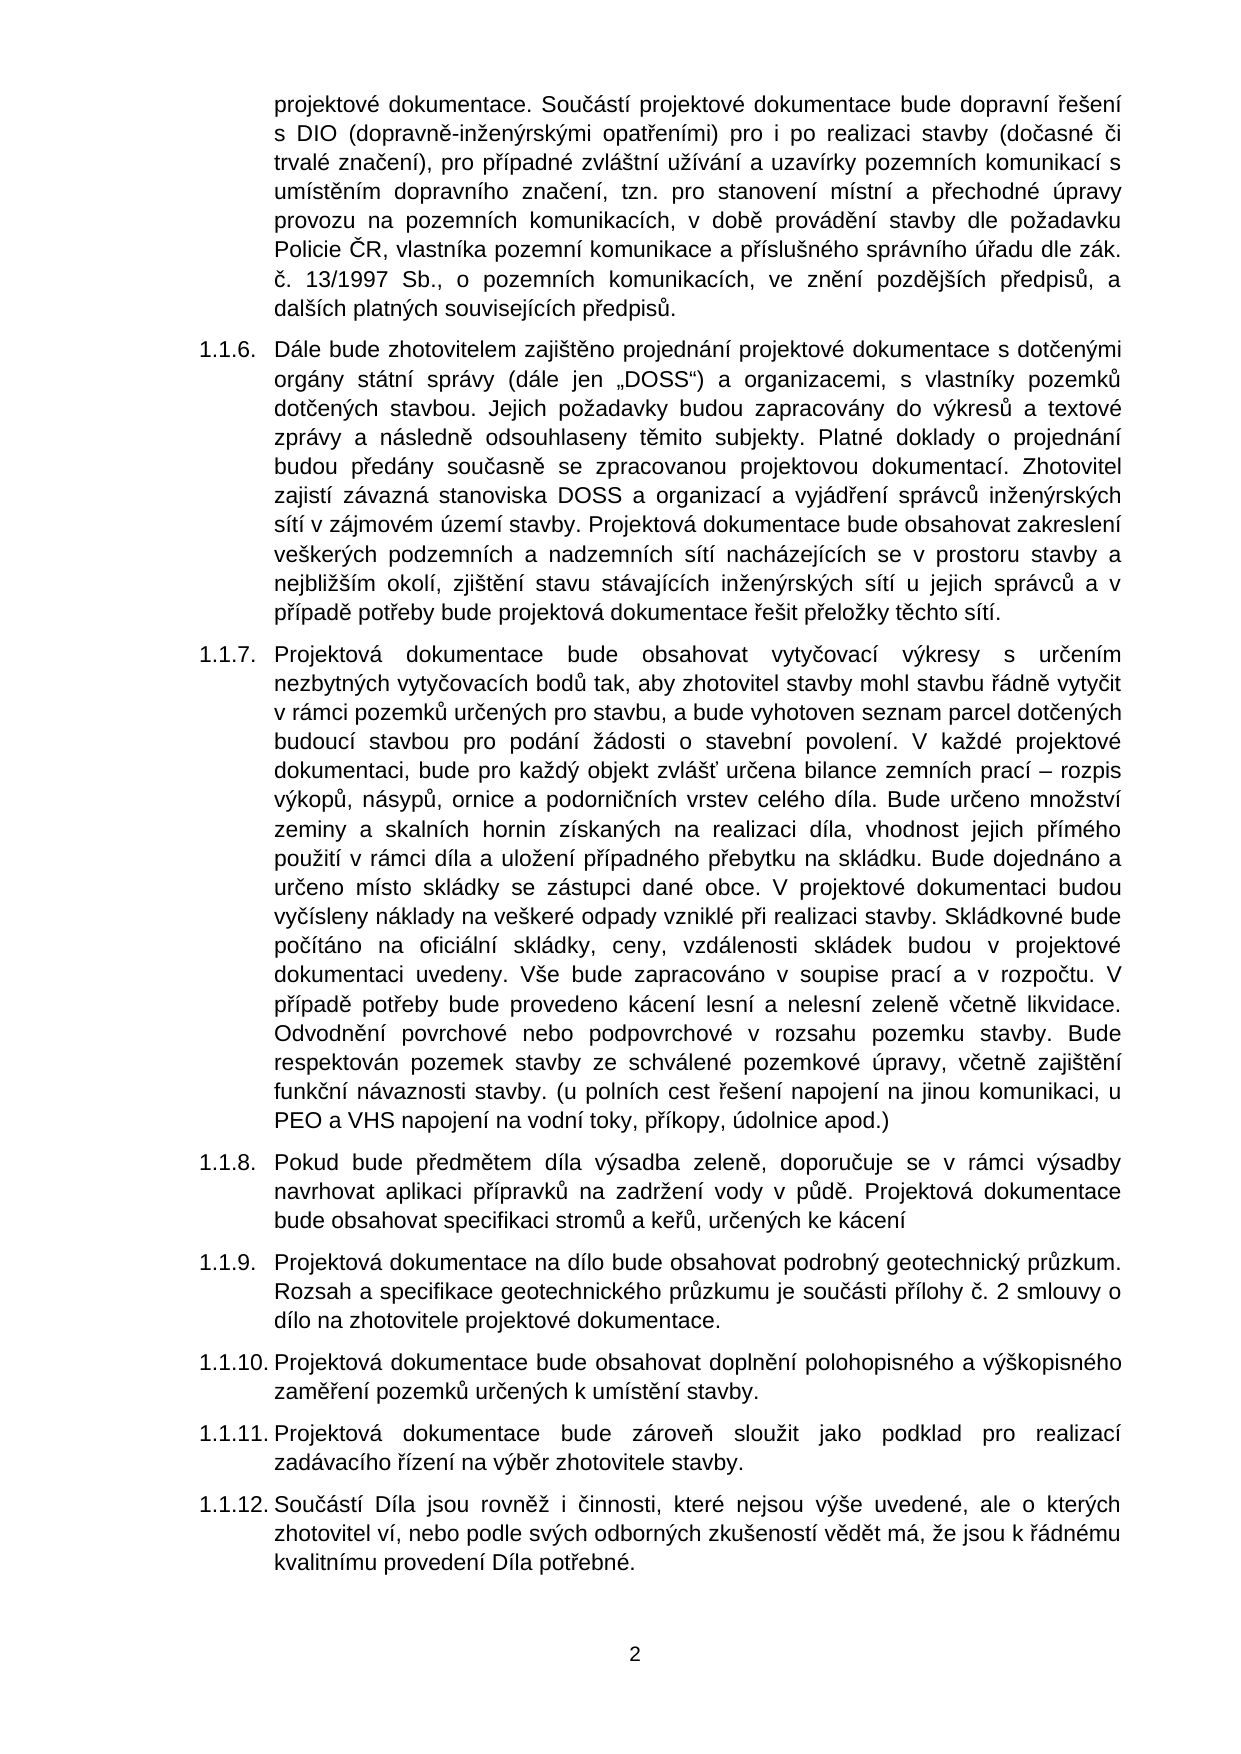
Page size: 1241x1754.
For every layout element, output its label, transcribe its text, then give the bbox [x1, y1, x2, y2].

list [199, 89, 1122, 322]
list Projektová dokumentace bude obsahovat vytyčovací výkresy s určením nezbytných vytyčovacích bodů tak, aby zhotovitel stavby mohl stavbu řádně vytyčit v rámci pozemků určených pro stavbu, a bude vyhotoven seznam parcel dotčených budoucí stavbou pro podání žádosti o stavební povolení. V každé projektové dokumentaci, bude pro každý objekt zvlášť určena bilance zemních prací – rozpis výkopů, násypů, ornice a podorničních vrstev celého díla. Bude určeno množství zeminy a skalních hornin získaných na realizaci díla, vhodnost jejich přímého použití v rámci díla a uložení případného přebytku na skládku. Bude dojednáno a určeno místo skládky se zástupci dané obce. V projektové dokumentaci budou vyčísleny náklady na veškeré odpady vzniklé při realizaci stavby. Skládkovné bude počítáno na oficiální skládky, ceny, vzdálenosti skládek budou v projektové dokumentaci uvedeny. Vše bude zapracováno v soupise prací a v rozpočtu. V případě potřeby bude provedeno kácení lesní a nelesní zeleně včetně likvidace. Odvodnění povrchové nebo podpovrchové v rozsahu pozemku stavby. Bude respektován pozemek stavby ze schválené pozemkové úpravy, včetně zajištění funkční návaznosti stavby. (u polních cest řešení napojení na jinou komunikaci, u PEO a VHS napojení na vodní toky, příkopy, údolnice apod.) [199, 639, 1122, 1134]
list Pokud bude předmětem díla výsadba zeleně, doporučuje se v rámci výsadby navrhovat aplikaci přípravků na zadržení vody v půdě. Projektová dokumentace bude obsahovat specifikaci stromů a keřů, určených ke kácení [199, 1147, 1122, 1234]
list Projektová dokumentace bude obsahovat doplnění polohopisného a výškopisného zaměření pozemků určených k umístění stavby. [199, 1347, 1122, 1405]
list Součástí Díla jsou rovněž i činnosti, které nejsou výše uvedené, ale o kterých zhotovitel ví, nebo podle svých odborných zkušeností vědět má, že jsou k řádnému kvalitnímu provedení Díla potřebné. [199, 1489, 1122, 1576]
list Projektová dokumentace bude zároveň sloužit jako podklad pro realizací zadávacího řízení na výběr zhotovitele stavby. [199, 1418, 1122, 1476]
list Projektová dokumentace na dílo bude obsahovat podrobný geotechnický průzkum. Rozsah a specifikace geotechnického průzkumu je součásti přílohy č. 2 smlouvy o dílo na zhotovitele projektové dokumentace. [199, 1247, 1122, 1334]
list Dále bude zhotovitelem zajištěno projednání projektové dokumentace s dotčenými orgány státní správy (dále jen „DOSS“) a organizacemi, s vlastníky pozemků dotčených stavbou. Jejich požadavky budou zapracovány do výkresů a textové zprávy a následně odsouhlaseny těmito subjekty. Platné doklady o projednání budou předány současně se zpracovanou projektovou dokumentací. Zhotovitel zajistí závazná stanoviska DOSS a organizací a vyjádření správců inženýrských sítí v zájmovém území stavby. Projektová dokumentace bude obsahovat zakreslení veškerých podzemních a nadzemních sítí nacházejících se v prostoru stavby a nejbližším okolí, zjištění stavu stávajících inženýrských sítí u jejich správců a v případě potřeby bude projektová dokumentace řešit přeložky těchto sítí. [199, 334, 1122, 626]
